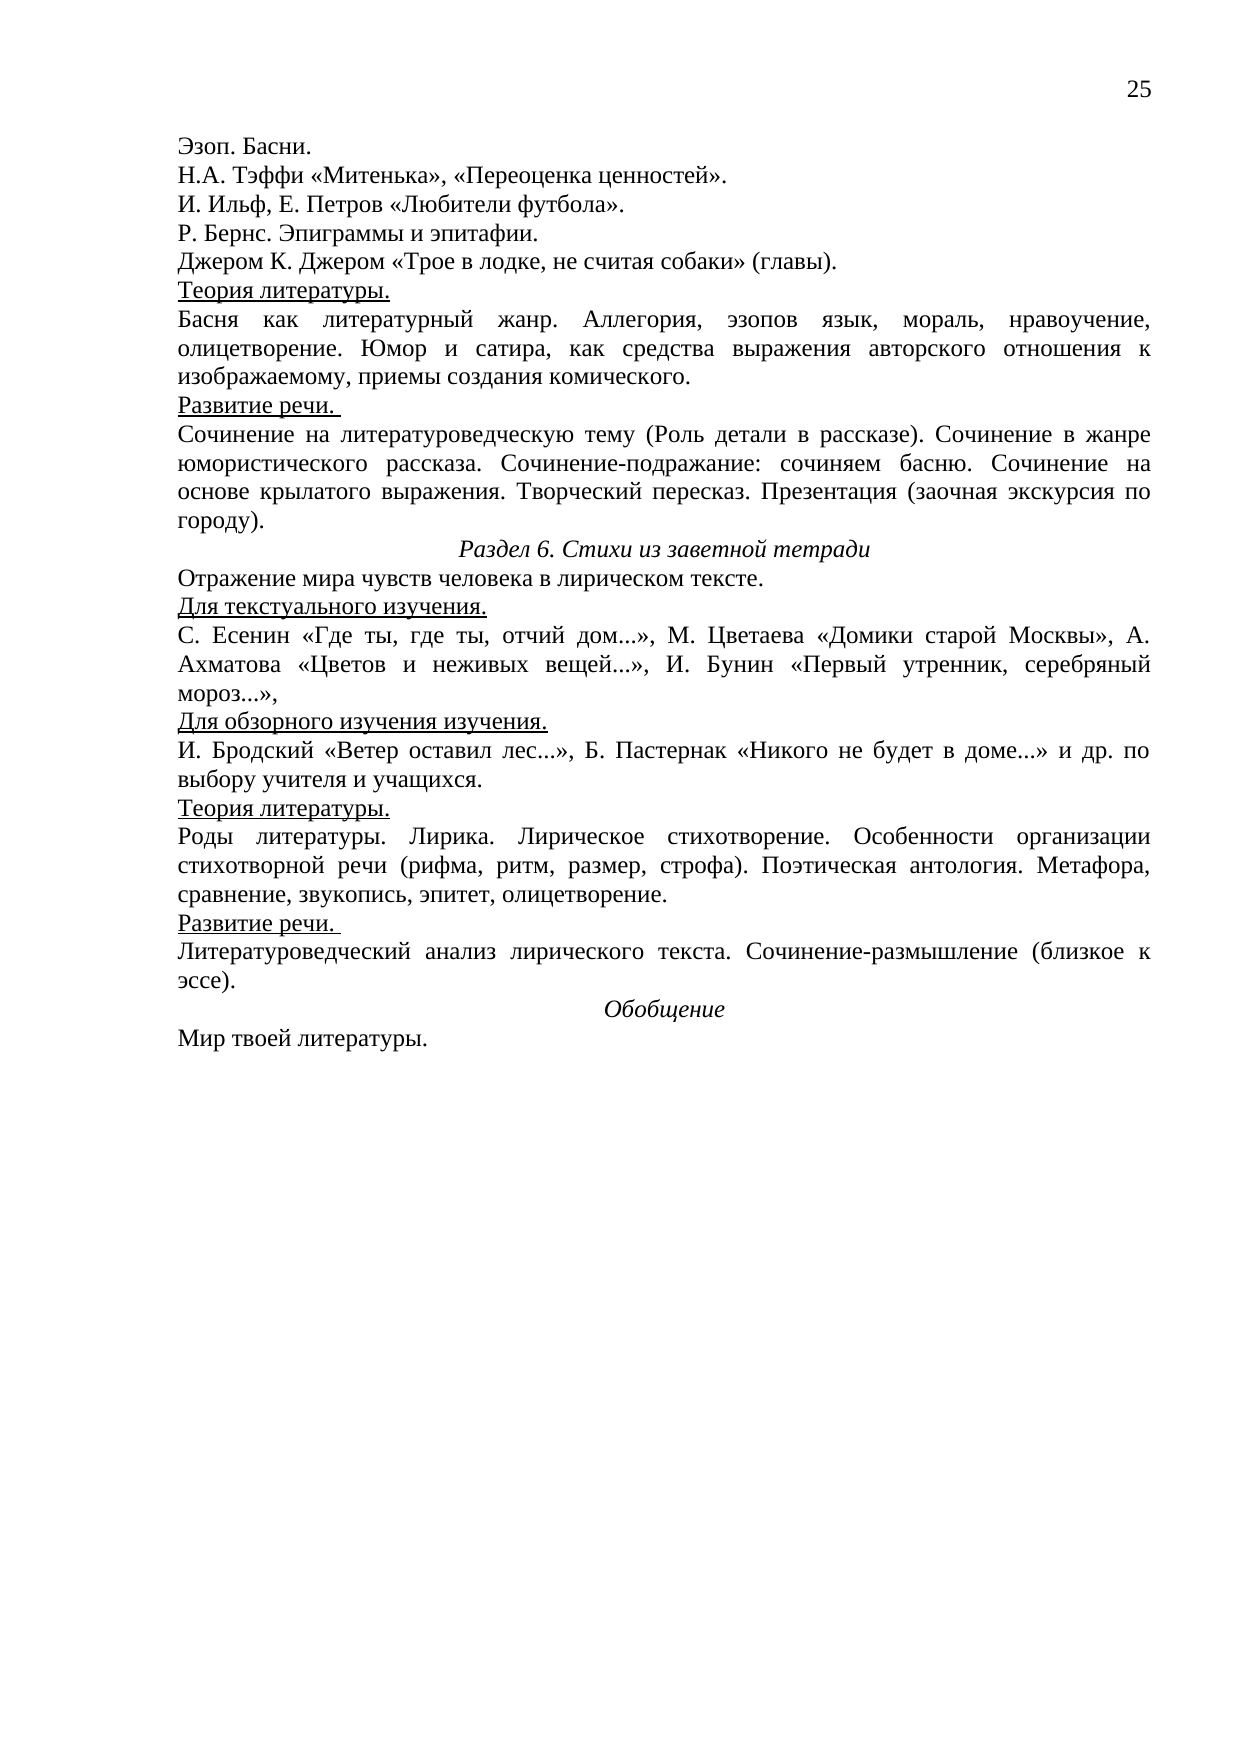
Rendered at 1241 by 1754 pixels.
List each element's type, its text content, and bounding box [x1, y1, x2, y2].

text С. Есенин «Где ты, где ты, отчий дом...», М. Цветаева «Домики старой Москвы», А. Ахматова «Цветов и неживых вещей...», И. Бунин «Первый утренник, серебряный мороз...», [177, 620, 1152, 706]
text Для обзорного изучения изучения. [177, 706, 1152, 735]
text И. Ильф, Е. Петров «Любители футбола». [177, 189, 1152, 218]
text Развитие речи. [177, 390, 1152, 419]
text Раздел 6. Стихи из заветной тетради [177, 534, 1152, 563]
text Мир твоей литературы. [177, 1023, 1152, 1051]
text Н.А. Тэффи «Митенька», «Переоценка ценностей». [177, 160, 1152, 189]
text Теория литературы. [177, 275, 1152, 304]
text Отражение мира чувств человека в лирическом тексте. [177, 563, 1152, 591]
text Для текстуального изучения. [177, 591, 1152, 620]
text И. Бродский «Ветер оставил лес...», Б. Пастернак «Никого не будет в доме...» и др. по выбору учителя и учащихся. [177, 735, 1152, 793]
text Развитие речи. [177, 908, 1152, 936]
text Сочинение на литературоведческую тему (Роль детали в рассказе). Сочинение в жанре юмористического рассказа. Сочинение-подражание: сочиняем басню. Сочинение на основе крылатого выражения. Творческий пересказ. Презентация (заочная экскурсия по городу). [177, 419, 1152, 534]
text Басня как литературный жанр. Аллегория, эзопов язык, мораль, нравоучение, олицетворение. Юмор и сатира, как средства выражения авторского отношения к изображаемому, приемы создания комического. [177, 304, 1152, 390]
text Р. Бернс. Эпиграммы и эпитафии. [177, 218, 1152, 246]
text Роды литературы. Лирика. Лирическое стихотворение. Особенности организации стихотворной речи (рифма, ритм, размер, строфа). Поэтическая антология. Метафора, сравнение, звукопись, эпитет, олицетворение. [177, 821, 1152, 908]
text Литературоведческий анализ лирического текста. Сочинение-размышление (близкое к эссе). [177, 936, 1152, 994]
text Эзоп. Басни. [177, 131, 1152, 160]
text Обобщение [177, 994, 1152, 1023]
text Джером К. Джером «Трое в лодке, не считая собаки» (главы). [177, 246, 1152, 275]
text Теория литературы. [177, 793, 1152, 821]
